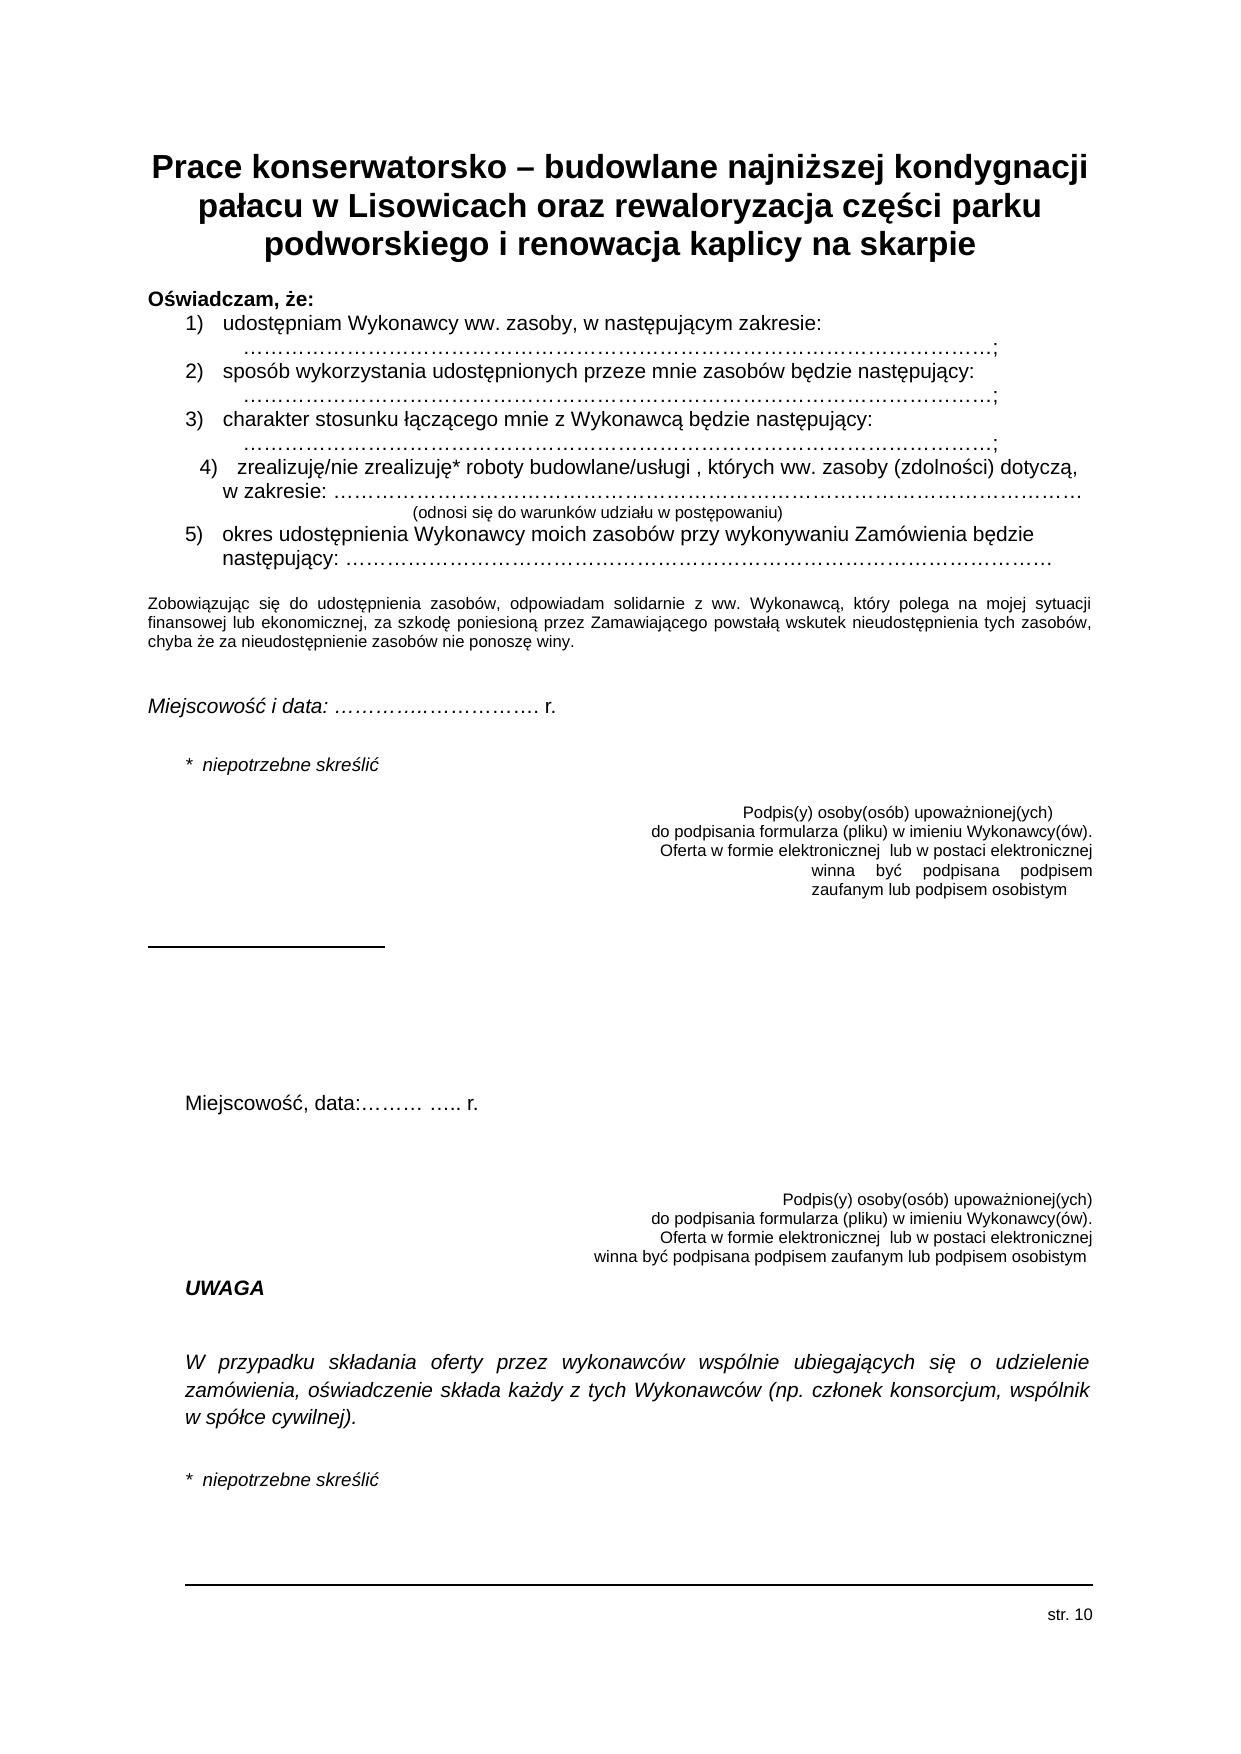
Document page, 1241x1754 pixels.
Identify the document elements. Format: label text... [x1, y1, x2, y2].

text w zakresie: ……………………………………………………………………………………………… [223, 478, 1093, 502]
text (odnosi się do warunków udziału w postępowaniu) [371, 502, 1093, 522]
list zrealizuję/nie zrealizuję* roboty budowlane/usługi , których ww. zasoby (zdolności) dotyczą, [185, 454, 1093, 478]
text Miejscowość i data: …………..……………. r. [148, 694, 1093, 718]
text ………………………………………………………………………………………………; [148, 335, 1093, 359]
text Zobowiązując się do udostępnienia zasobów, odpowiadam solidarnie z ww. Wykonawcą, który polega na mojej sytuacji finansowej lub ekonomicznej, za szkodę poniesioną przez Zamawiającego powstałą wskutek nieudostępnienia tych zasobów, chyba że za nieudostępnienie zasobów nie ponoszę winy. [148, 593, 1093, 651]
text Oferta w formie elektronicznej lub w postaci elektronicznej [185, 841, 1093, 860]
list charakter stosunku łączącego mnie z Wykonawcą będzie następujący: [185, 407, 1093, 431]
text Podpis(y) osoby(osób) upoważnionej(ych) [705, 803, 1093, 822]
text winna być podpisana podpisem zaufanym lub podpisem osobistym [811, 860, 1093, 899]
text * niepotrzebne skreślić [185, 754, 1090, 776]
text do podpisania formularza (pliku) w imieniu Wykonawcy(ów). [185, 822, 1093, 841]
text ………………………………………………………………………………………………; [148, 383, 1093, 407]
list okres udostępnienia Wykonawcy moich zasobów przy wykonywaniu Zamówienia będzie następujący: ………………………………………………………………………………………… [185, 522, 1093, 569]
list sposób wykorzystania udostępnionych przeze mnie zasobów będzie następujący: [185, 359, 1093, 383]
list udostępniam Wykonawcy ww. zasoby, w następującym zakresie: [185, 311, 1093, 335]
text Prace konserwatorsko – budowlane najniższej kondygnacji pałacu w Lisowicach oraz rewaloryzacja części parku podworskiego i renowacja kaplicy na skarpie [148, 148, 1093, 263]
text Oświadczam, że: [148, 287, 1093, 311]
text ………………………………………………………………………………………………; [148, 431, 1093, 454]
